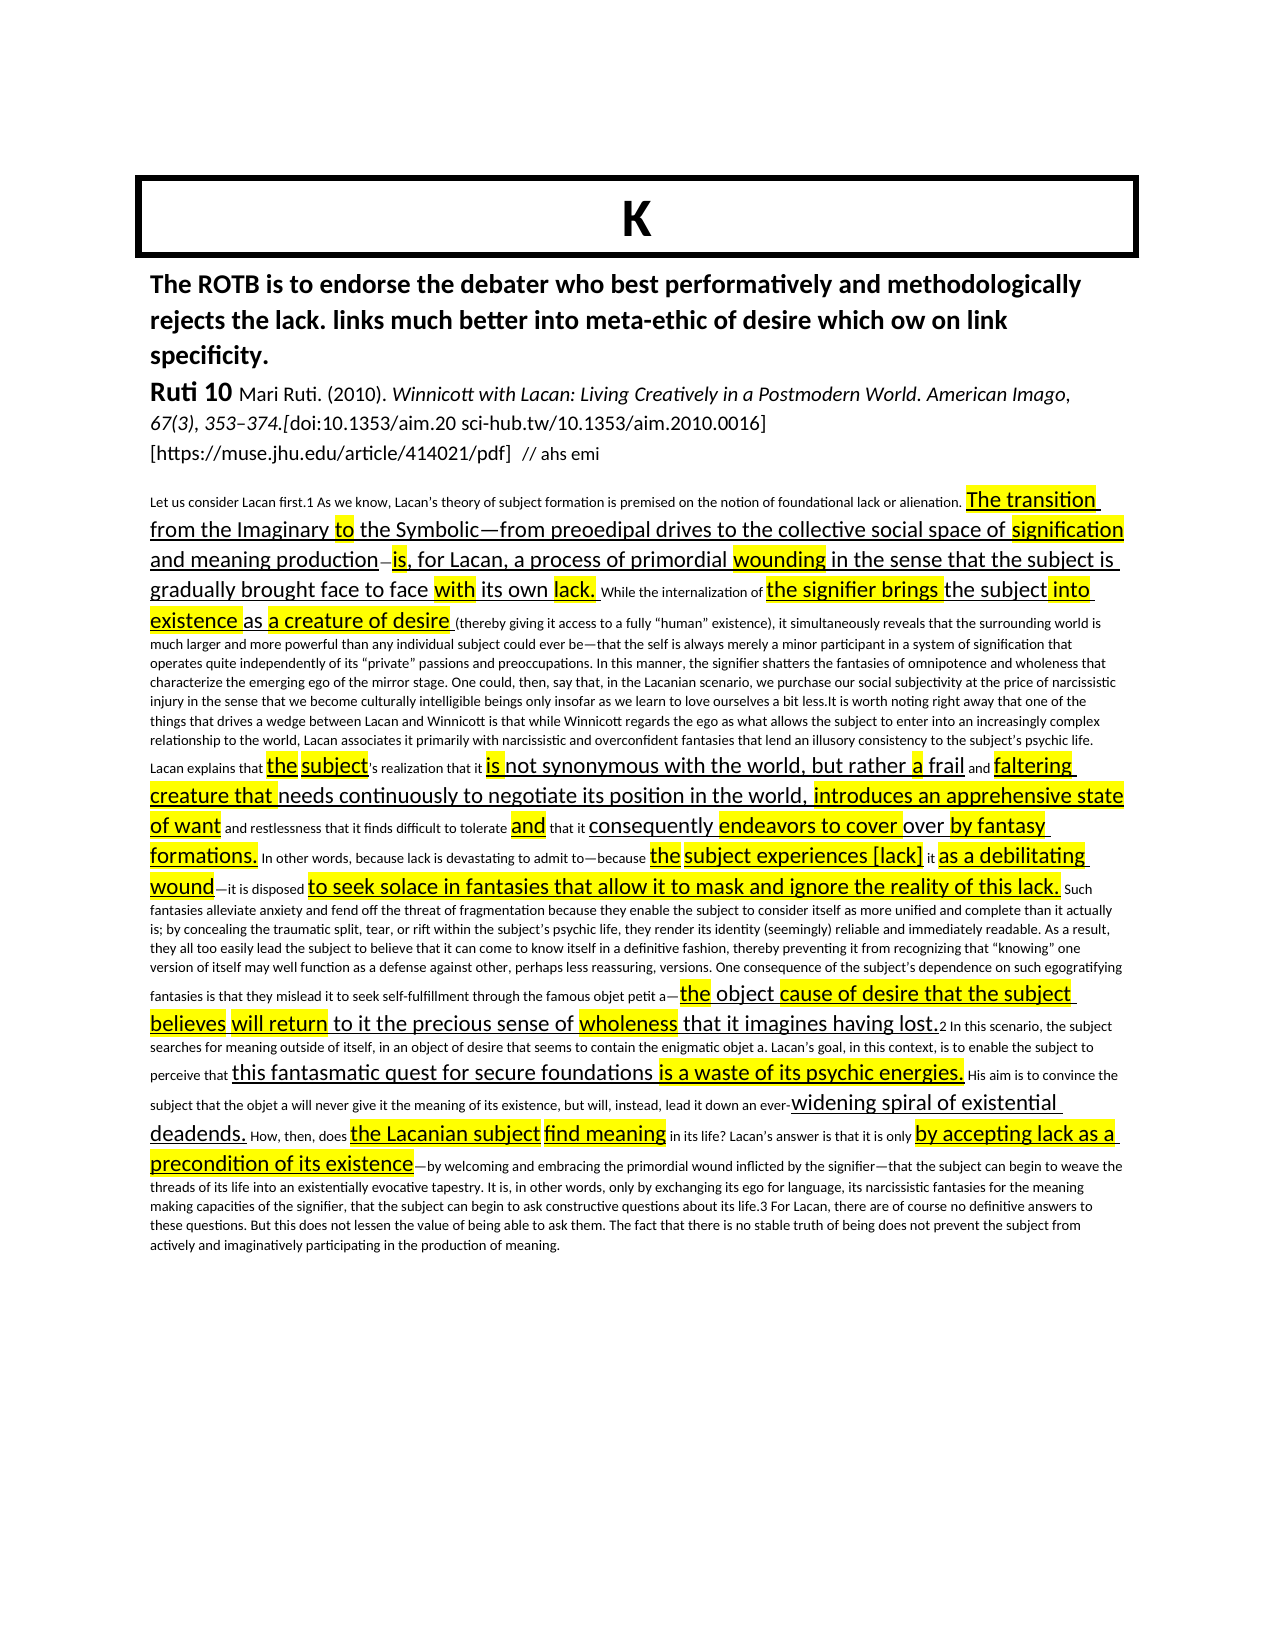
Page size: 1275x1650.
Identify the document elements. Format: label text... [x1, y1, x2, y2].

subtitle The ROTB is to endorse the debater who best performatively and methodologically rejects the lack. links much better into meta-ethic of desire which ow on link specificity. [150, 267, 1125, 371]
text Ruti 10 Mari Ruti. (2010). Winnicott with Lacan: Living Creatively in a Postmodern World. American Imago, 67(3), 353–374.[doi:10.1353/aim.20 sci-hub.tw/10.1353/aim.2010.0016] [https://muse.jhu.edu/article/414021/pdf] // ahs emi [150, 374, 1125, 466]
subtitle K [142, 181, 1133, 252]
text Let us consider Lacan first.1 As we know, Lacan’s theory of subject formation is premised on the notion of foundational lack or alienation. The transition from the Imaginary to the Symbolic—from preoedipal drives to the collective social space of signification and meaning production—is, for Lacan, a process of primordial wounding in the sense that the subject is gradually brought face to face with its own lack. While the internalization of the signifier brings the subject into existence as a creature of desire (thereby giving it access to a fully “human” existence), it simultaneously reveals that the surrounding world is much larger and more powerful than any individual subject could ever be—that the self is always merely a minor participant in a system of signification that operates quite independently of its “private” passions and preoccupations. In this manner, the signifier shatters the fantasies of omnipotence and wholeness that characterize the emerging ego of the mirror stage. One could, then, say that, in the Lacanian scenario, we purchase our social subjectivity at the price of narcissistic injury in the sense that we become culturally intelligible beings only insofar as we learn to love ourselves a bit less.It is worth noting right away that one of the things that drives a wedge between Lacan and Winnicott is that while Winnicott regards the ego as what allows the subject to enter into an increasingly complex relationship to the world, Lacan associates it primarily with narcissistic and overconfident fantasies that lend an illusory consistency to the subject’s psychic life. Lacan explains that the subject’s realization that it is not synonymous with the world, but rather a frail and faltering creature that needs continuously to negotiate its position in the world, introduces an apprehensive state of want and restlessness that it finds difficult to tolerate and that it consequently endeavors to cover over by fantasy formations. In other words, because lack is devastating to admit to—because the subject experiences [lack] it as a debilitating wound—it is disposed to seek solace in fantasies that allow it to mask and ignore the reality of this lack. Such fantasies alleviate anxiety and fend off the threat of fragmentation because they enable the subject to consider itself as more unified and complete than it actually is; by concealing the traumatic split, tear, or rift within the subject’s psychic life, they render its identity (seemingly) reliable and immediately readable. As a result, they all too easily lead the subject to believe that it can come to know itself in a definitive fashion, thereby preventing it from recognizing that “knowing” one version of itself may well function as a defense against other, perhaps less reassuring, versions. One consequence of the subject’s dependence on such egogratifying fantasies is that they mislead it to seek self-fulfillment through the famous objet petit a—the object cause of desire that the subject believes will return to it the precious sense of wholeness that it imagines having lost.2 In this scenario, the subject searches for meaning outside of itself, in an object of desire that seems to contain the enigmatic objet a. Lacan’s goal, in this context, is to enable the subject to perceive that this fantasmatic quest for secure foundations is a waste of its psychic energies. His aim is to convince the subject that the objet a will never give it the meaning of its existence, but will, instead, lead it down an ever-widening spiral of existential deadends. How, then, does the Lacanian subject find meaning in its life? Lacan’s answer is that it is only by accepting lack as a precondition of its existence—by welcoming and embracing the primordial wound inflicted by the signifier—that the subject can begin to weave the threads of its life into an existentially evocative tapestry. It is, in other words, only by exchanging its ego for language, its narcissistic fantasies for the meaning making capacities of the signifier, that the subject can begin to ask constructive questions about its life.3 For Lacan, there are of course no definitive answers to these questions. But this does not lessen the value of being able to ask them. The fact that there is no stable truth of being does not prevent the subject from actively and imaginatively participating in the production of meaning. [150, 485, 1125, 1253]
